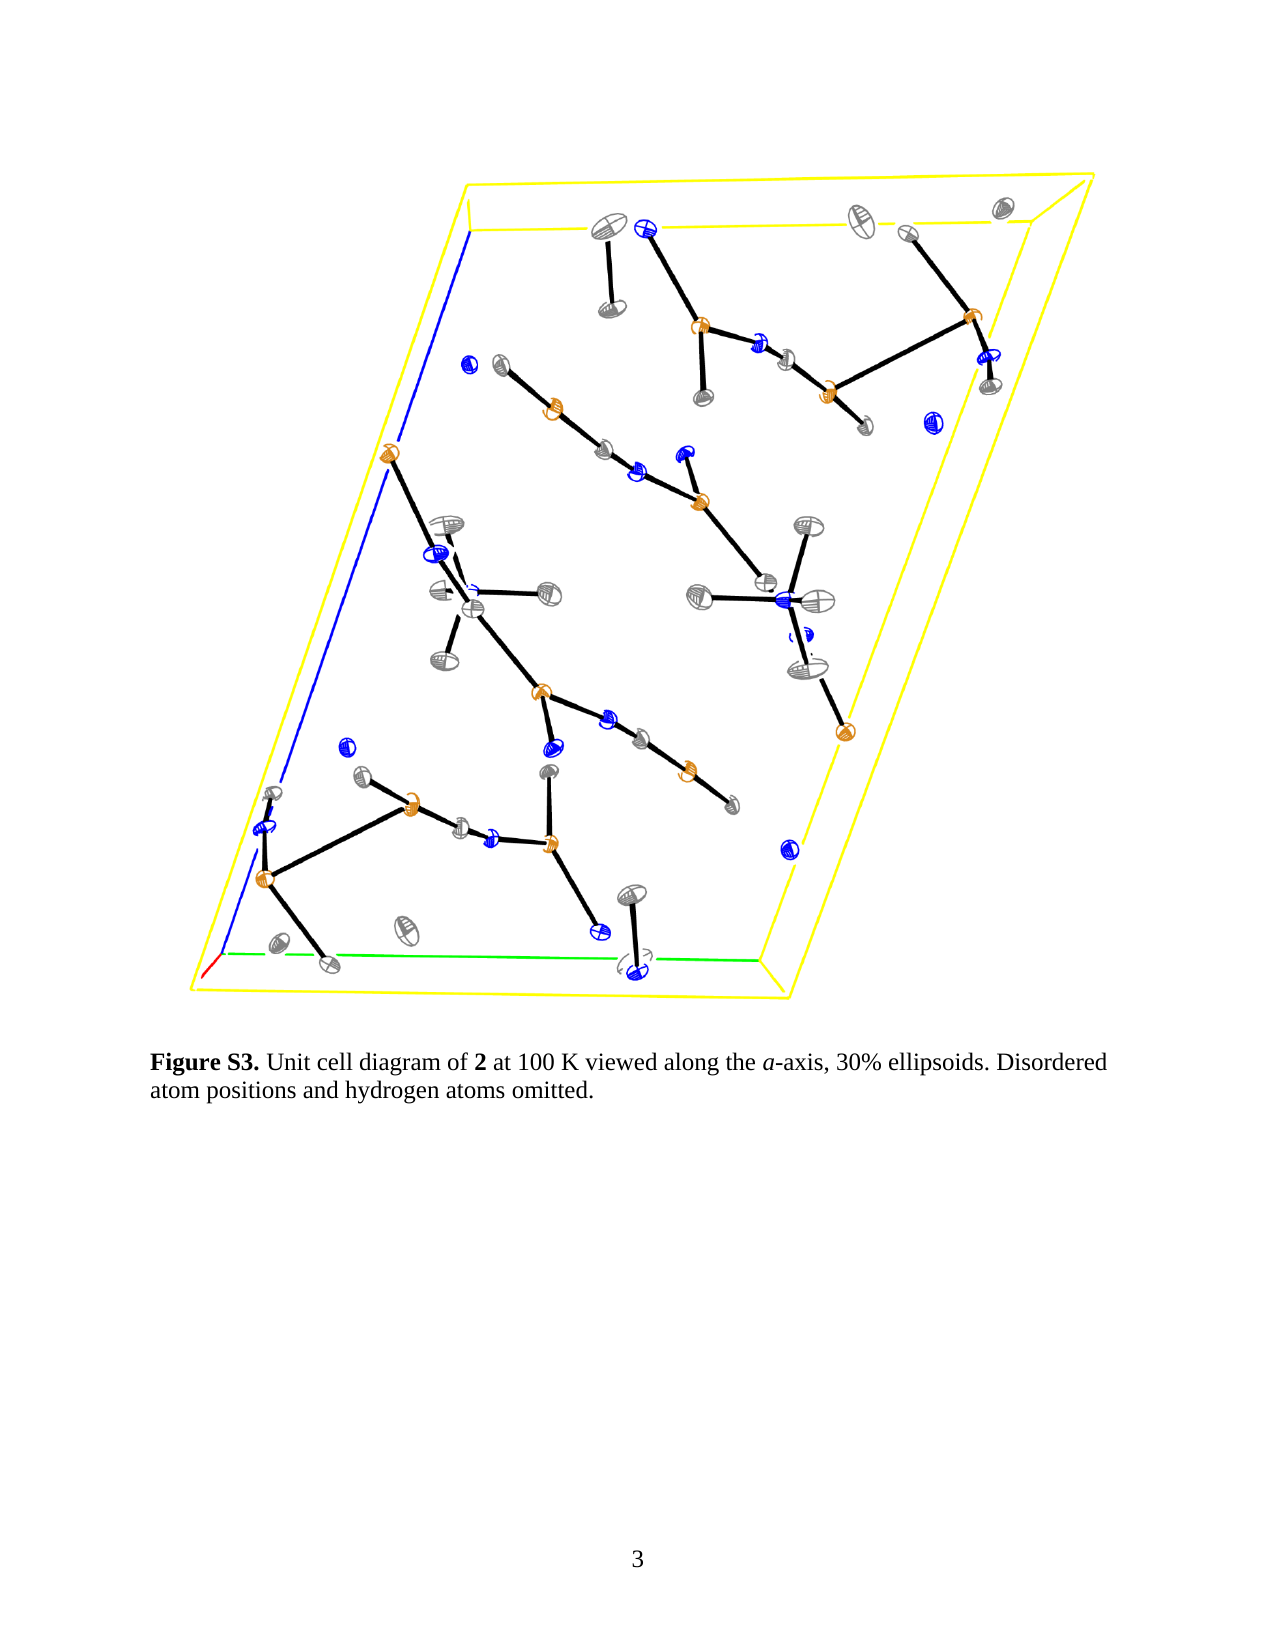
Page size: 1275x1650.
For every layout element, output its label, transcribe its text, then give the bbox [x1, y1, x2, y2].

picture [155, 150, 1120, 1018]
text Figure S3. Unit cell diagram of 2 at 100 K viewed along the a-axis, 30% ellipsoids. Disordered atom positions and hydrogen atoms omitted. [150, 1047, 1125, 1104]
